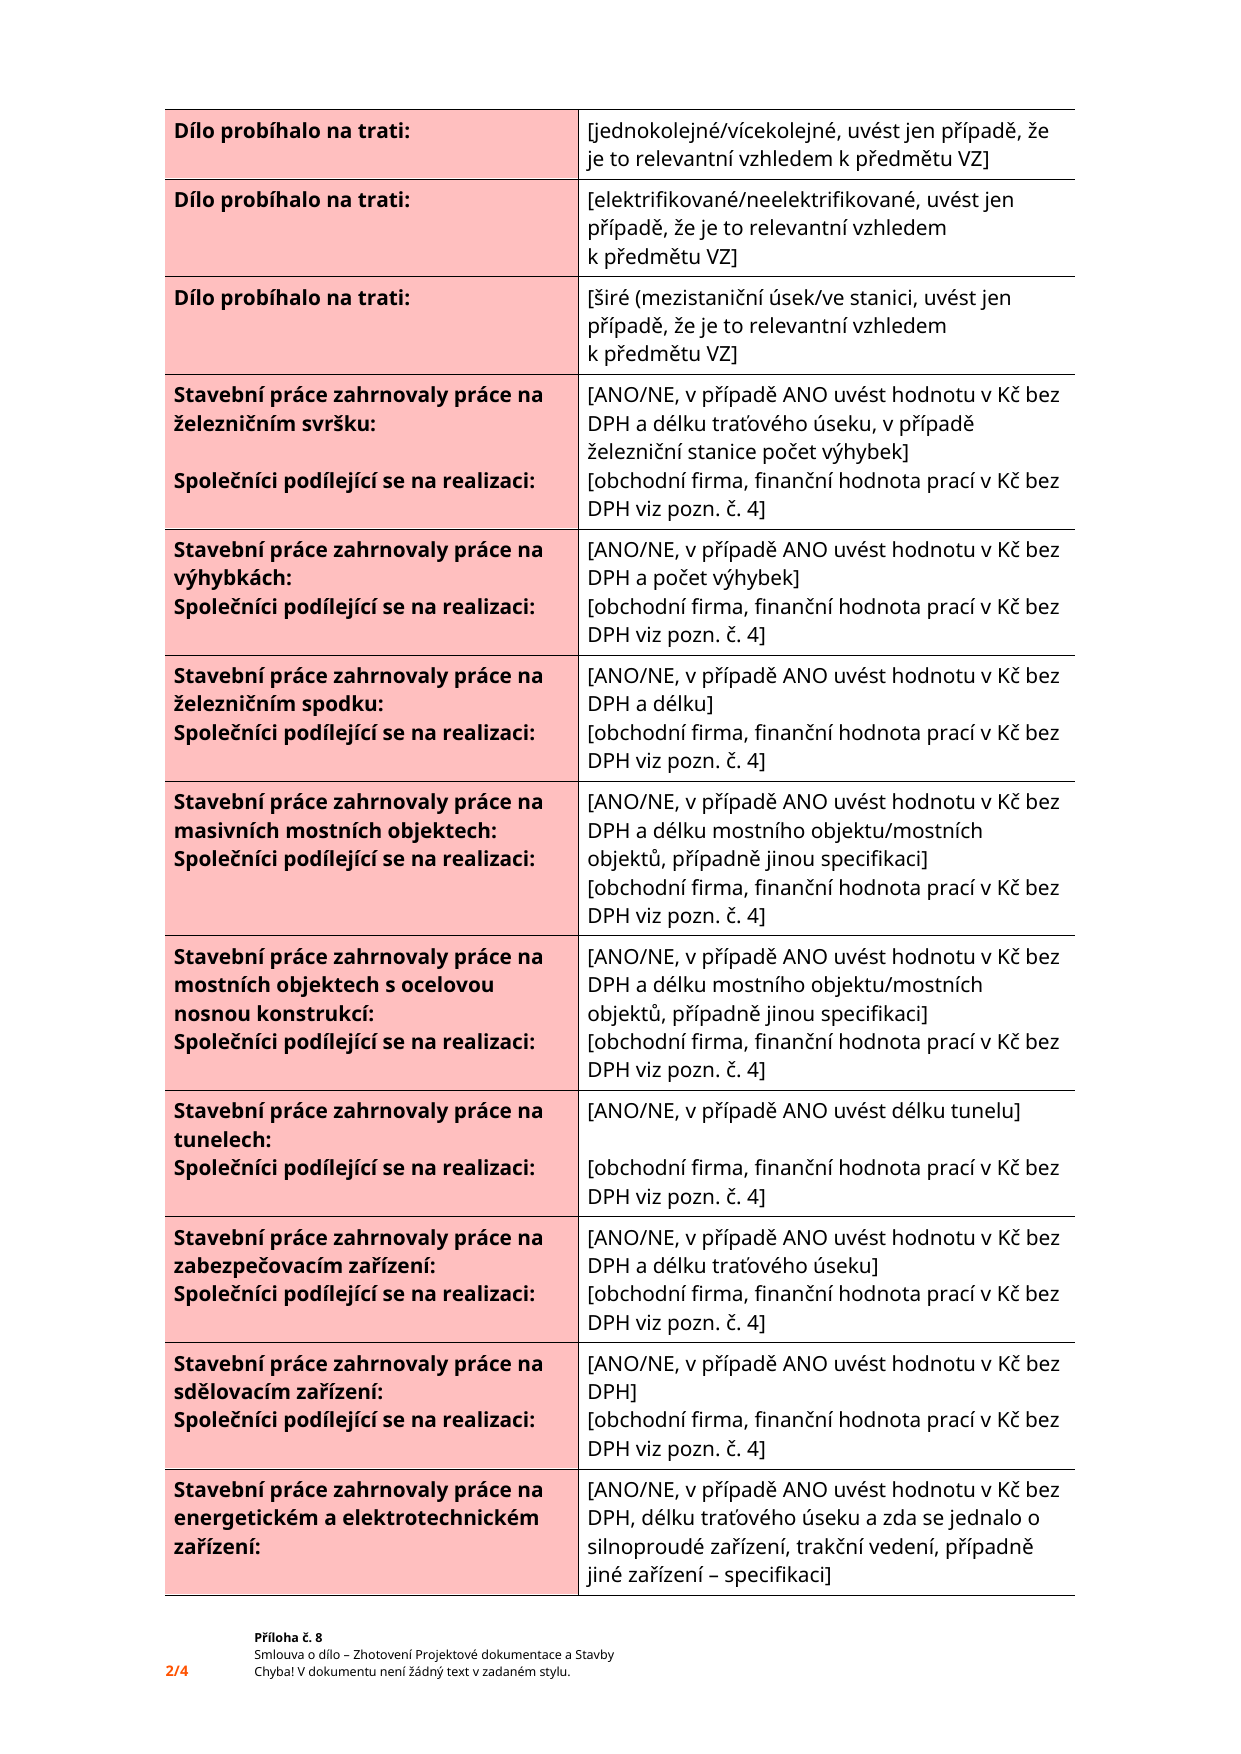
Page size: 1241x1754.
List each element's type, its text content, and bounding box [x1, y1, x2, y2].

table_cell [ANO/NE, v případě ANO uvést hodnotu v Kč bez DPH a délku mostního objektu/mostních objektů, případně jinou specifikaci] [obchodní firma, finanční hodnota prací v Kč bez DPH viz pozn. č. 4] [579, 936, 1075, 1090]
table_cell Stavební práce zahrnovaly práce na tunelech: Společníci podílející se na realizaci: [165, 1091, 578, 1216]
table_cell [širé (mezistaniční úsek/ve stanici, uvést jen případě, že je to relevantní vzhledem k předmětu VZ] [579, 277, 1075, 374]
table_cell Stavební práce zahrnovaly práce na mostních objektech s ocelovou nosnou konstrukcí: Společníci podílející se na realizaci: [165, 936, 578, 1090]
table_cell Dílo probíhalo na trati: [165, 277, 578, 374]
table_cell [ANO/NE, v případě ANO uvést hodnotu v Kč bez DPH a délku traťového úseku, v případě železniční stanice počet výhybek] [obchodní firma, finanční hodnota prací v Kč bez DPH viz pozn. č. 4] [579, 375, 1075, 528]
table_cell [jednokolejné/vícekolejné, uvést jen případě, že je to relevantní vzhledem k předmětu VZ] [579, 110, 1075, 178]
table_cell Stavební práce zahrnovaly práce na masivních mostních objektech: Společníci podílející se na realizaci: [165, 782, 578, 935]
table_cell [ANO/NE, v případě ANO uvést délku tunelu] [obchodní firma, finanční hodnota prací v Kč bez DPH viz pozn. č. 4] [579, 1091, 1075, 1216]
table_cell [ANO/NE, v případě ANO uvést hodnotu v Kč bez DPH a délku traťového úseku] [obchodní firma, finanční hodnota prací v Kč bez DPH viz pozn. č. 4] [579, 1217, 1075, 1342]
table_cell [579, 1470, 1075, 1594]
table_cell Stavební práce zahrnovaly práce na železničním spodku: Společníci podílející se na realizaci: [165, 656, 578, 781]
table_cell [ANO/NE, v případě ANO uvést hodnotu v Kč bez DPH a délku] [obchodní firma, finanční hodnota prací v Kč bez DPH viz pozn. č. 4] [579, 656, 1075, 781]
table_cell Dílo probíhalo na trati: [165, 180, 578, 276]
table_cell [ANO/NE, v případě ANO uvést hodnotu v Kč bez DPH a délku mostního objektu/mostních objektů, případně jinou specifikaci] [obchodní firma, finanční hodnota prací v Kč bez DPH viz pozn. č. 4] [579, 782, 1075, 935]
table_cell [ANO/NE, v případě ANO uvést hodnotu v Kč bez DPH] [obchodní firma, finanční hodnota prací v Kč bez DPH viz pozn. č. 4] [579, 1343, 1075, 1468]
table_cell [ANO/NE, v případě ANO uvést hodnotu v Kč bez DPH a počet výhybek] [obchodní firma, finanční hodnota prací v Kč bez DPH viz pozn. č. 4] [579, 530, 1075, 655]
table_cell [165, 1470, 578, 1594]
table_cell Stavební práce zahrnovaly práce na sdělovacím zařízení: Společníci podílející se na realizaci: [165, 1343, 578, 1468]
table_cell Stavební práce zahrnovaly práce na železničním svršku: Společníci podílející se na realizaci: [165, 375, 578, 528]
table_cell Stavební práce zahrnovaly práce na zabezpečovacím zařízení: Společníci podílející se na realizaci: [165, 1217, 578, 1342]
table_cell Stavební práce zahrnovaly práce na výhybkách: Společníci podílející se na realizaci: [165, 530, 578, 655]
table_cell [elektrifikované/neelektrifikované, uvést jen případě, že je to relevantní vzhledem k předmětu VZ] [579, 180, 1075, 276]
table_cell Dílo probíhalo na trati: [165, 110, 578, 178]
